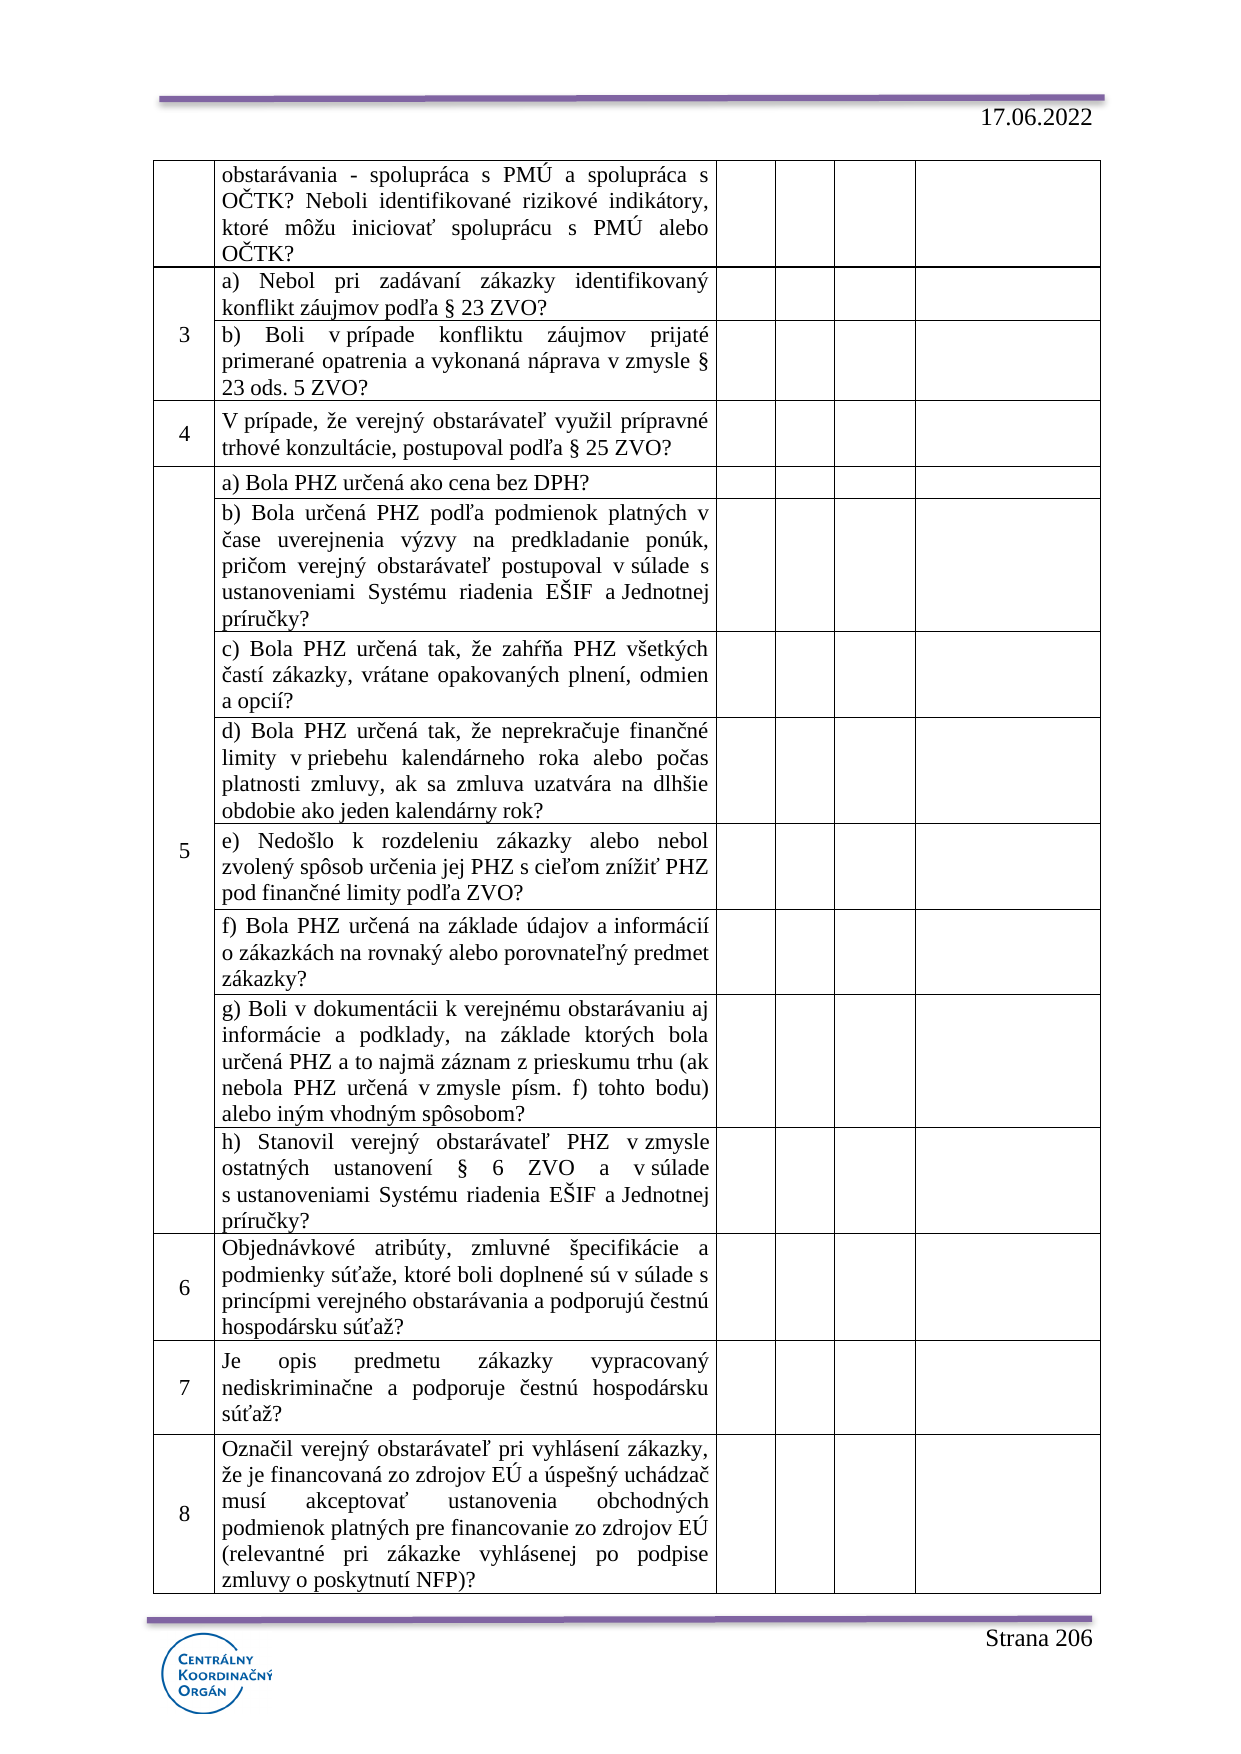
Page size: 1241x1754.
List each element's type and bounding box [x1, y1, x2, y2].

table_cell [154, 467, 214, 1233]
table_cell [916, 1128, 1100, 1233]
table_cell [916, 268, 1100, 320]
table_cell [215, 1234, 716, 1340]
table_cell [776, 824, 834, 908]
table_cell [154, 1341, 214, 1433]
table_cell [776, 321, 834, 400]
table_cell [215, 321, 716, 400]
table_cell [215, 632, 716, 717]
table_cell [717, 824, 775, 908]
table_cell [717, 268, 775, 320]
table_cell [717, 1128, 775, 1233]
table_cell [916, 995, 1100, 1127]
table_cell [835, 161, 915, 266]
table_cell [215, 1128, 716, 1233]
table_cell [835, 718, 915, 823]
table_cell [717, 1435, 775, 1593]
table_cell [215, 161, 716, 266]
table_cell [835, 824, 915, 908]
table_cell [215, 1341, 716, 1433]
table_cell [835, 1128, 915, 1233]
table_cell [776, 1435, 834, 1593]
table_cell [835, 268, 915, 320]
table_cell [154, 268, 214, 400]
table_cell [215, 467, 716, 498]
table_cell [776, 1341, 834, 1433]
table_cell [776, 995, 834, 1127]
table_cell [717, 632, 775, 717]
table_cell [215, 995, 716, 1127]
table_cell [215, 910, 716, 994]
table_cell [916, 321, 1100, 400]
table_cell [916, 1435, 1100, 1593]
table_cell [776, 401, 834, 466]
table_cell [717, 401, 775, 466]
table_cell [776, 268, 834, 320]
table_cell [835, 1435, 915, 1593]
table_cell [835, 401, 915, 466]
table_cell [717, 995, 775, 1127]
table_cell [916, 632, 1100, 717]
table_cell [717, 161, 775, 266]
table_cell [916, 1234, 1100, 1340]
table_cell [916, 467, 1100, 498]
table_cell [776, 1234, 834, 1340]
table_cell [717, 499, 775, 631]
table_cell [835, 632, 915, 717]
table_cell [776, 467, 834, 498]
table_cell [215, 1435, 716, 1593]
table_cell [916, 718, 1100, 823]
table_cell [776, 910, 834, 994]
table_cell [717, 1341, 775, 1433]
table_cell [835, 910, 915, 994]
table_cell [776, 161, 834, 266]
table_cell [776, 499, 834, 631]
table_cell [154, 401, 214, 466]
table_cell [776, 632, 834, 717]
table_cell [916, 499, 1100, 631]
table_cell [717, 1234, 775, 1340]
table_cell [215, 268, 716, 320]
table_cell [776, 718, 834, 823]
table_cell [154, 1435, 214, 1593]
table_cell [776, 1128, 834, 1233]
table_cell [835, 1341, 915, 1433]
picture [159, 1631, 272, 1713]
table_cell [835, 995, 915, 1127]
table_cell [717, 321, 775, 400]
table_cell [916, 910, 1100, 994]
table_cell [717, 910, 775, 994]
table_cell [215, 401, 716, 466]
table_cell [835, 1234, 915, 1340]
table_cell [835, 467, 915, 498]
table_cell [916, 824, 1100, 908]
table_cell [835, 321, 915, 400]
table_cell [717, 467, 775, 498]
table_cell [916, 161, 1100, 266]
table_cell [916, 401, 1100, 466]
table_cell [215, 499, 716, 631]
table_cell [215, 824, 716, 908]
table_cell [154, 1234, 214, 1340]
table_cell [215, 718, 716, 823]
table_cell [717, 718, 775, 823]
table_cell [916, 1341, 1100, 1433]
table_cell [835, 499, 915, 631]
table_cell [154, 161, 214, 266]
